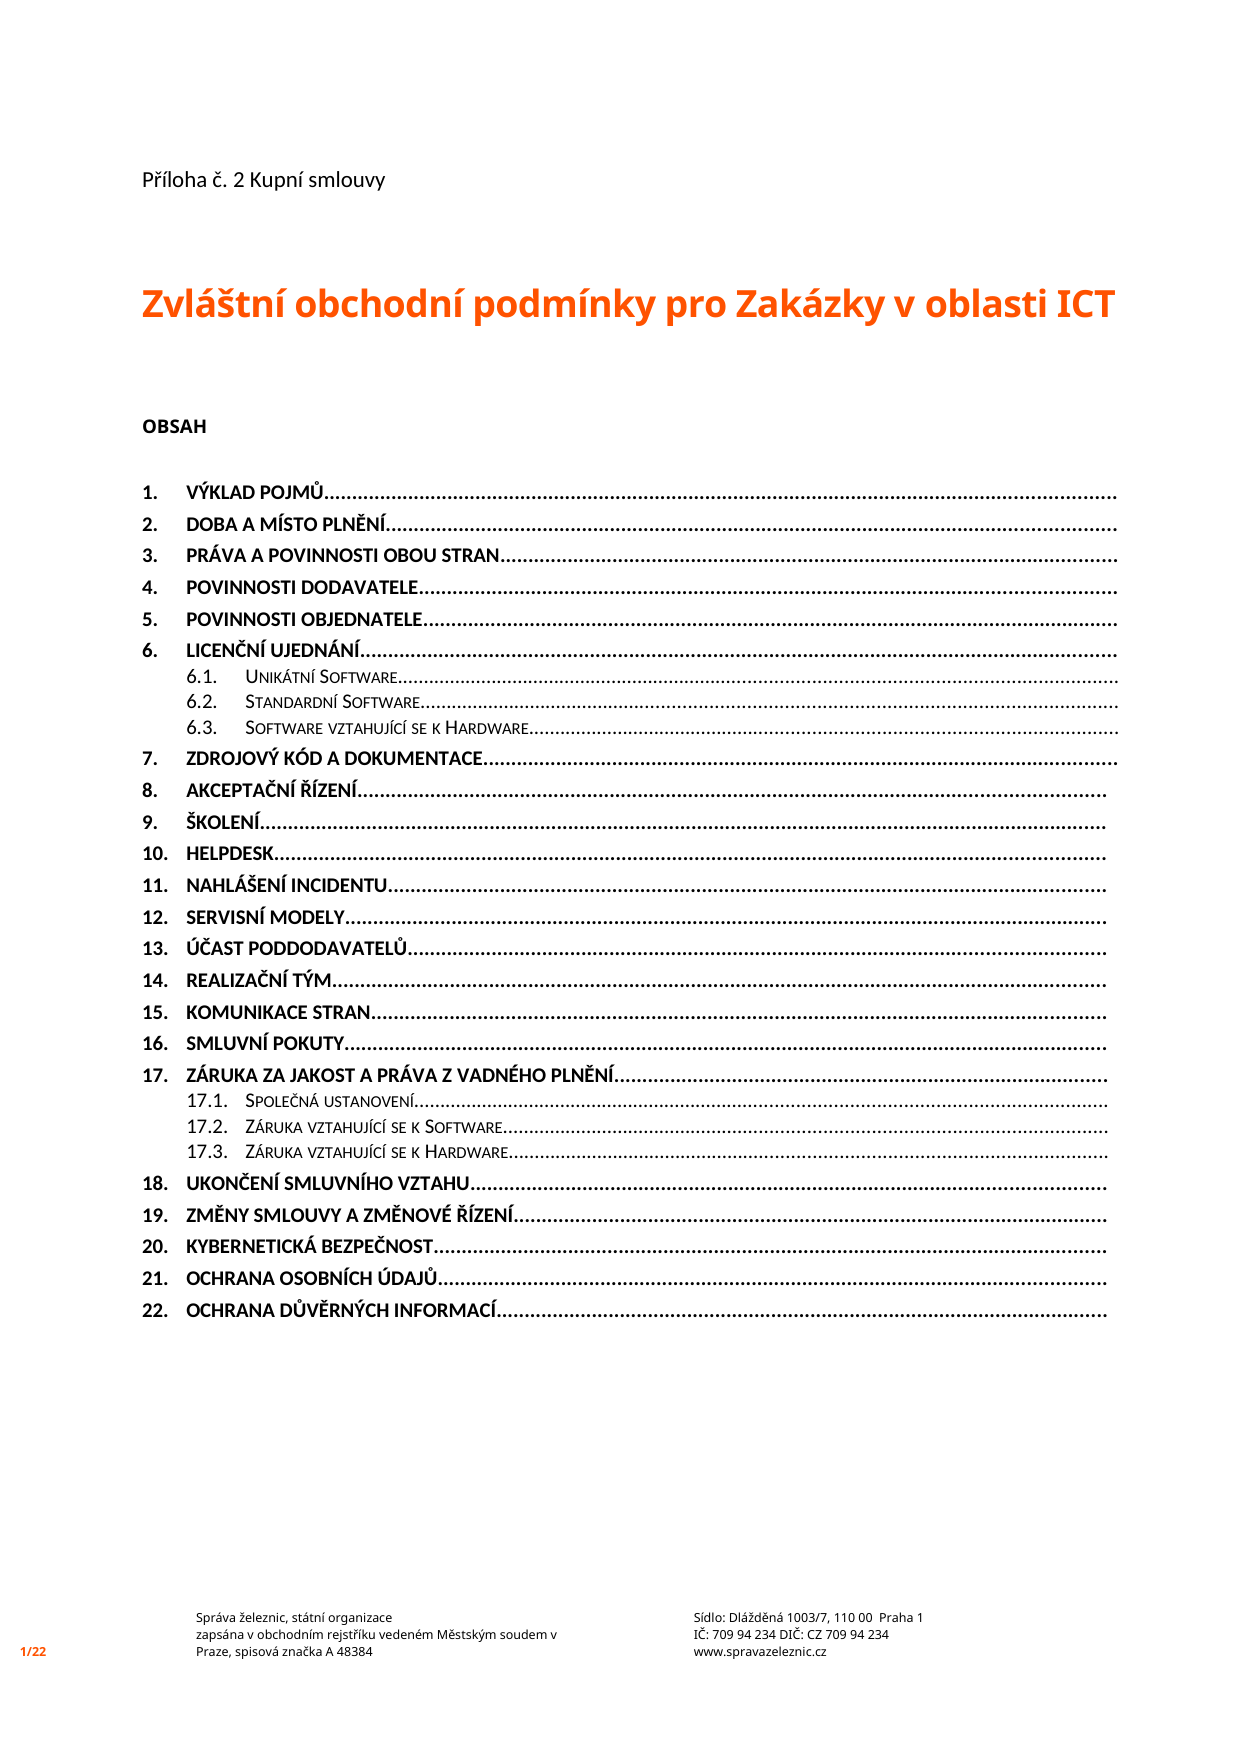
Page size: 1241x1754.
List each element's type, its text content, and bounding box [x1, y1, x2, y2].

text 7. Zdrojový kód a dokumentace 9 [142, 746, 980, 771]
text 2. Doba a místo plnění 6 [142, 511, 980, 536]
text 15. Komunikace stran 14 [142, 999, 980, 1024]
text Zvláštní obchodní podmínky pro Zakázky v oblasti ICT [142, 277, 1134, 328]
text 21. Ochrana osobních údajů 19 [142, 1265, 980, 1291]
text 1. Výklad pojmů 2 [142, 479, 980, 505]
text 3. Práva a povinnosti obou stran 7 [142, 543, 980, 568]
text 9. Školení 11 [142, 809, 980, 834]
text 17.1. Společná ustanovení 15 [186, 1088, 980, 1113]
text Obsah [142, 414, 1134, 439]
text 20. Kybernetická bezpečnost 17 [142, 1233, 980, 1259]
text Příloha č. 2 Kupní smlouvy [142, 165, 1208, 193]
text 6.2. Standardní Software 8 [186, 688, 980, 714]
text 4. Povinnosti Dodavatele 7 [142, 574, 980, 600]
text 6.3. Software vztahující se k Hardware 9 [186, 714, 980, 739]
text 17.3. Záruka vztahující se k Hardware 16 [186, 1138, 980, 1164]
text 8. Akceptační řízení 10 [142, 777, 980, 803]
text 14. Realizační tým 14 [142, 967, 980, 993]
text 19. Změny smlouvy a změnové řízení 17 [142, 1202, 980, 1227]
text 5. Povinnosti objednatele 8 [142, 606, 980, 631]
text 6. Licenční ujednání 8 [142, 638, 980, 663]
text 17.2. Záruka vztahující se k Software 16 [186, 1113, 980, 1138]
text 17. Záruka za jakost a práva z vadného plnění 15 [142, 1062, 980, 1088]
text 13. Účast poddodavatelů 14 [142, 936, 980, 961]
text 12. SERVISNí modely 13 [142, 904, 980, 929]
text 10. HELPdesk 12 [142, 841, 980, 866]
text 11. nahlášení incidentu 13 [142, 872, 980, 898]
text 18. Ukončení smluvního vztahu 16 [142, 1170, 980, 1196]
text 22. ochrana důvěrných informací 20 [142, 1297, 980, 1322]
text 6.1. Unikátní Software 8 [186, 663, 980, 688]
text 16. Smluvní pokuty 14 [142, 1031, 980, 1056]
